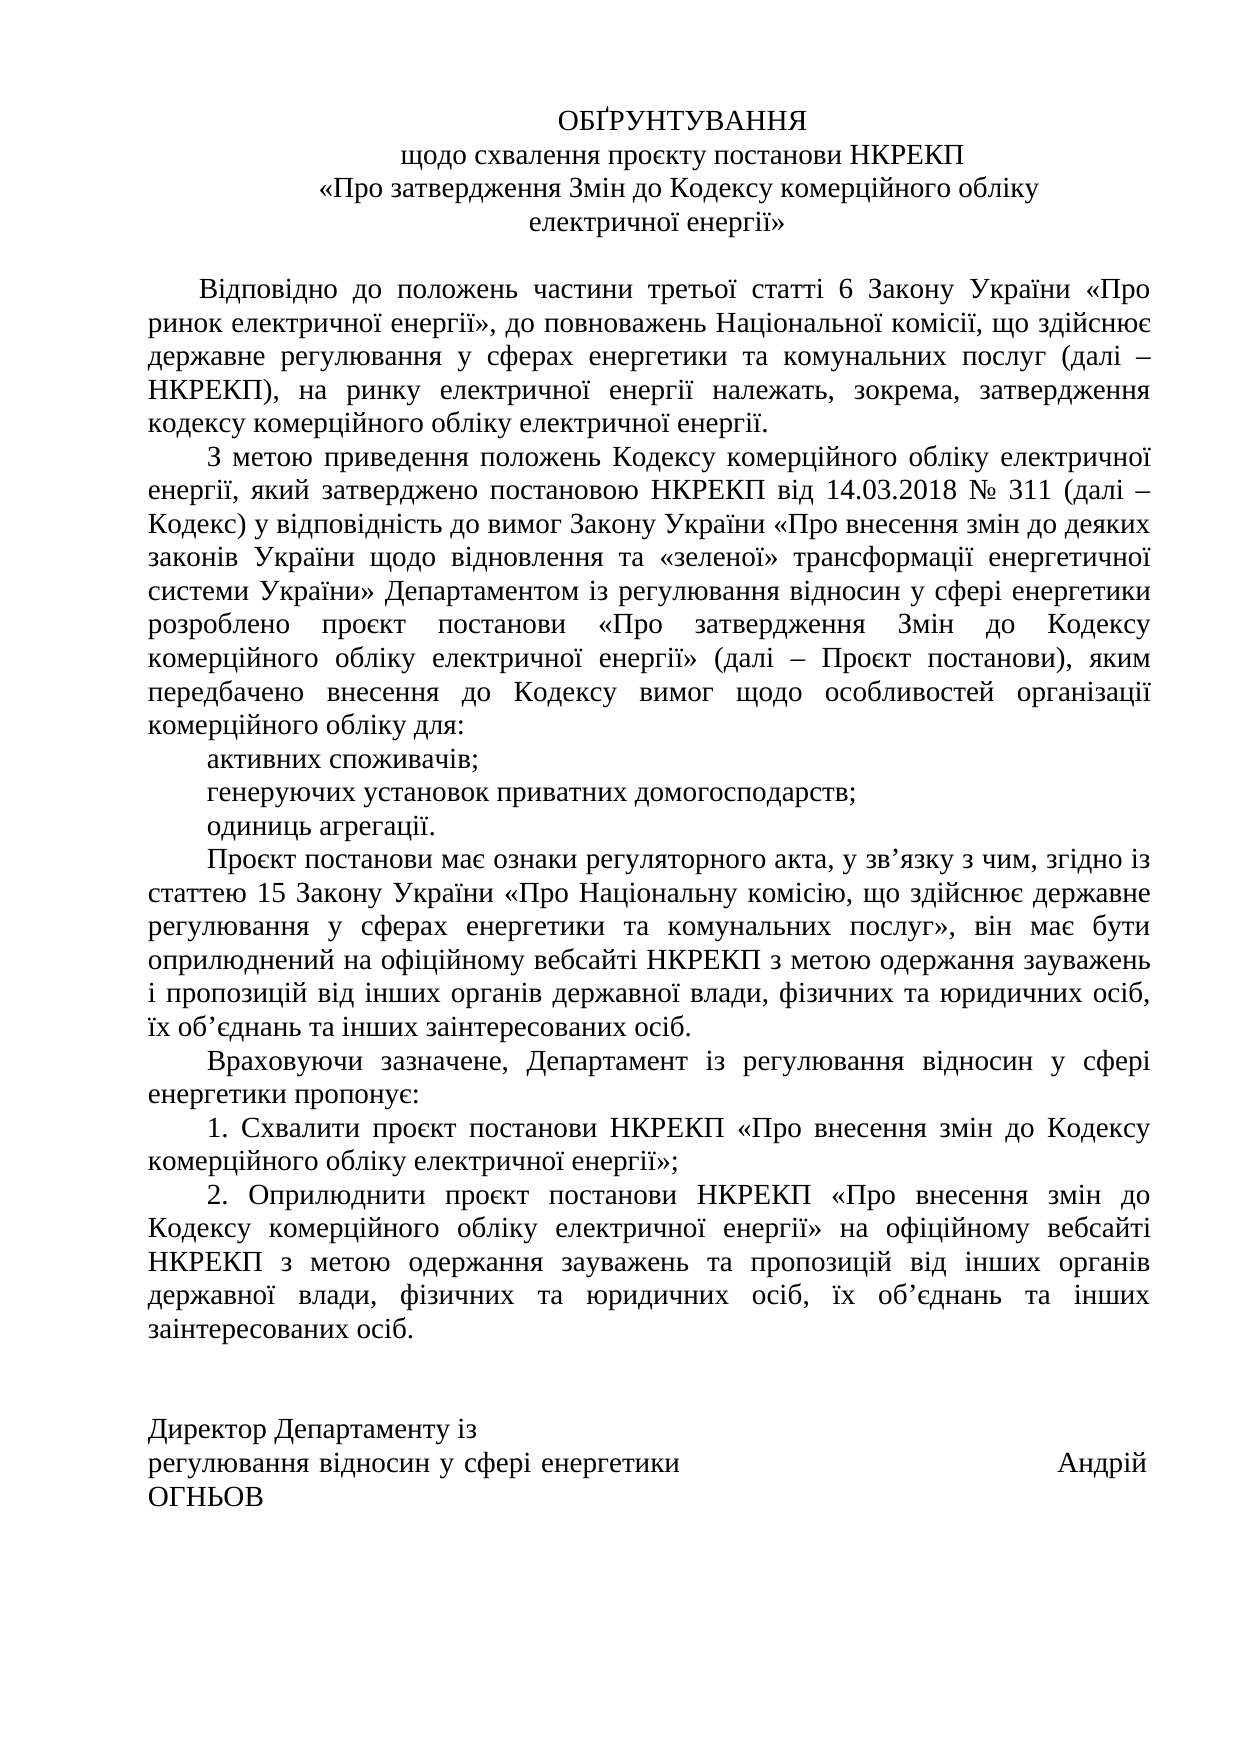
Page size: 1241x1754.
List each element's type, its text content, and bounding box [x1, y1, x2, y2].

text «Про затвердження Змін до Кодексу комерційного обліку електричної енергії» [162, 171, 1152, 238]
text ОБҐРУНТУВАННЯ [162, 103, 1152, 137]
text Відповідно до положень частини третьої статті 6 Закону України «Про ринок електричної енергії», до повноважень Національної комісії, що здійснює державне регулювання у сферах енергетики та комунальних послуг (далі – НКРЕКП), на ринку електричної енергії належать, зокрема, затвердження кодексу комерційного обліку електричної енергії. [148, 271, 1152, 439]
text Враховуючи зазначене, Департамент із регулювання відносин у сфері енергетики пропонує: [148, 1043, 1152, 1110]
text активних споживачів; [148, 741, 1152, 774]
text 2. Оприлюднити проєкт постанови НКРЕКП «Про внесення змін до Кодексу комерційного обліку електричної енергії» на офіційному вебсайті НКРЕКП з метою одержання зауважень та пропозицій від інших органів державної влади, фізичних та юридичних осіб, їх об’єднань та інших заінтересованих осіб. [148, 1177, 1152, 1344]
text одиниць агрегації. [148, 808, 1152, 841]
text Проєкт постанови має ознаки регуляторного акта, у зв’язку з чим, згідно із статтею 15 Закону України «Про Національну комісію, що здійснює державне регулювання у сферах енергетики та комунальних послуг», він має бути оприлюднений на офіційному вебсайті НКРЕКП з метою одержання зауважень і пропозицій від інших органів державної влади, фізичних та юридичних осіб, їх об’єднань та інших заінтересованих осіб. [148, 841, 1152, 1043]
text З метою приведення положень Кодексу комерційного обліку електричної енергії, який затверджено постановою НКРЕКП від 14.03.2018 № 311 (далі – Кодекс) у відповідність до вимог Закону України «Про внесення змін до деяких законів України щодо відновлення та «зеленої» трансформації енергетичної системи України» Департаментом із регулювання відносин у сфері енергетики розроблено проєкт постанови «Про затвердження Змін до Кодексу комерційного обліку електричної енергії» (далі – Проєкт постанови), яким передбачено внесення до Кодексу вимог щодо особливостей організації комерційного обліку для: [148, 439, 1152, 741]
text щодо схвалення проєкту постанови НКРЕКП [162, 137, 1152, 171]
text 1. Схвалити проєкт постанови НКРЕКП «Про внесення змін до Кодексу комерційного обліку електричної енергії»; [148, 1110, 1152, 1177]
text регулювання відносин у сфері енергетики Андрій ОГНЬОВ [148, 1445, 1152, 1512]
text Директор Департаменту із [148, 1412, 1152, 1445]
text генеруючих установок приватних домогосподарств; [148, 774, 1152, 808]
